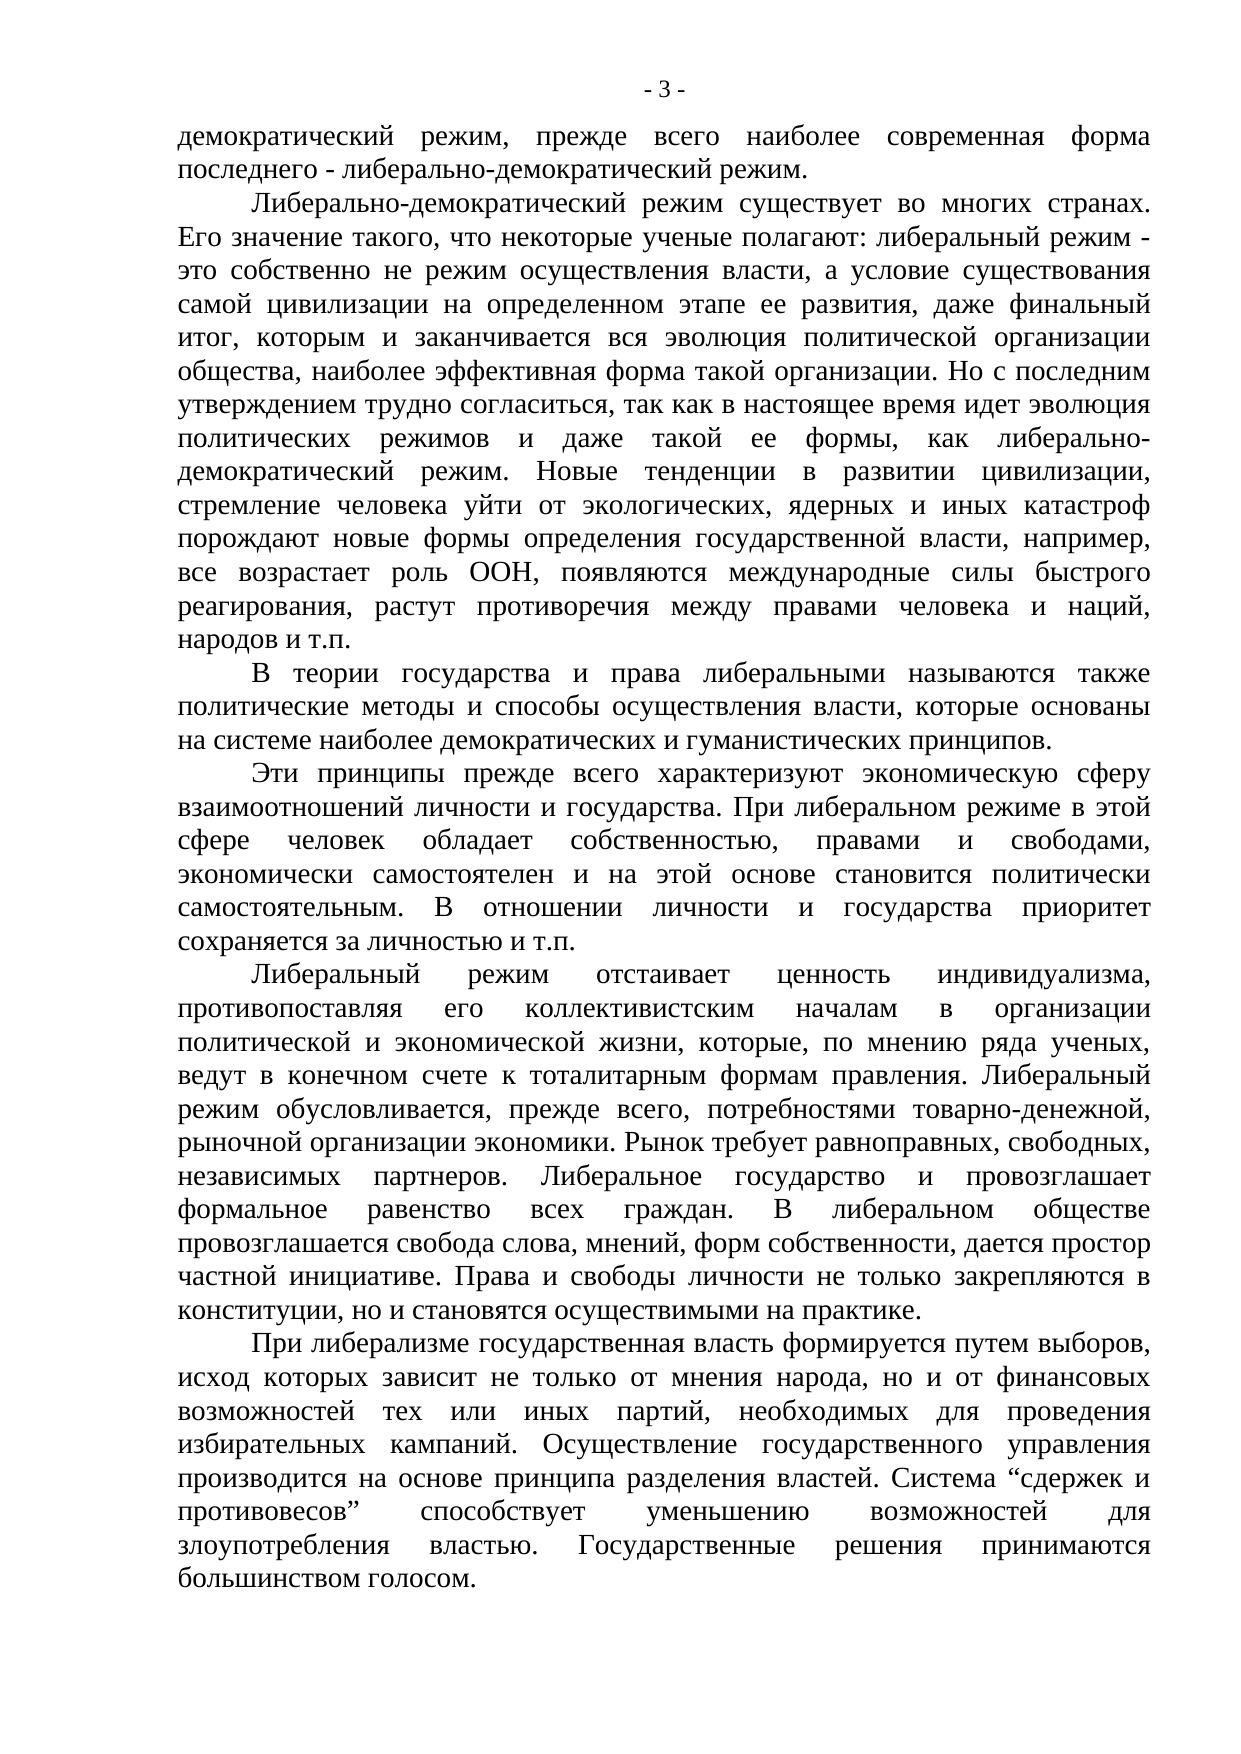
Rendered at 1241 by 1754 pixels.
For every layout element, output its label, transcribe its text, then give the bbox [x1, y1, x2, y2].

text Либеральный режим отстаивает ценность индивидуализма, противопоставляя его коллективистским началам в организации политической и экономической жизни, которые, по мнению ряда ученых, ведут в конечном счете к тоталитарным формам правления. Либеральный режим обусловливается, прежде всего, потребностями товарно-денежной, рыночной организации экономики. Рынок требует равноправных, свободных, независимых партнеров. Либеральное государство и провозглашает формальное равенство всех граждан. В либеральном обществе провозглашается свобода слова, мнений, форм собственности, дается простор частной инициативе. Права и свободы личности не только закрепляются в конституции, но и становятся осуществимыми на практике. [177, 957, 1152, 1326]
text Эти принципы прежде всего характеризуют экономическую сферу взаимоотношений личности и государства. При либеральном режиме в этой сфере человек обладает собственностью, правами и свободами, экономически самостоятелен и на этой основе становится политически самостоятельным. В отношении личности и государства приоритет сохраняется за личностью и т.п. [177, 755, 1152, 957]
text В теории государства и права либеральными называются также политические методы и способы осуществления власти, которые основаны на системе наиболее демократических и гуманистических принципов. [177, 655, 1152, 755]
text При либерализме государственная власть формируется путем выборов, исход которых зависит не только от мнения народа, но и от финансовых возможностей тех или иных партий, необходимых для проведения избирательных кампаний. Осуществление государственного управления производится на основе принципа разделения властей. Система “сдержек и противовесов” способствует уменьшению возможностей для злоупотребления властью. Государственные решения принимаются большинством голосом. [177, 1326, 1152, 1594]
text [177, 118, 1152, 185]
text Либерально-демократический режим существует во многих странах. Его значение такого, что некоторые ученые полагают: либеральный режим - это собственно не режим осуществления власти, а условие существования самой цивилизации на определенном этапе ее развития, даже финальный итог, которым и заканчивается вся эволюция политической организации общества, наиболее эффективная форма такой организации. Но с последним утверждением трудно согласиться, так как в настоящее время идет эволюция политических режимов и даже такой ее формы, как либерально-демократический режим. Новые тенденции в развитии цивилизации, стремление человека уйти от экологических, ядерных и иных катастроф порождают новые формы определения государственной власти, например, все возрастает роль ООН, появляются международные силы быстрого реагирования, растут противоречия между правами человека и наций, народов и т.п. [177, 185, 1152, 655]
